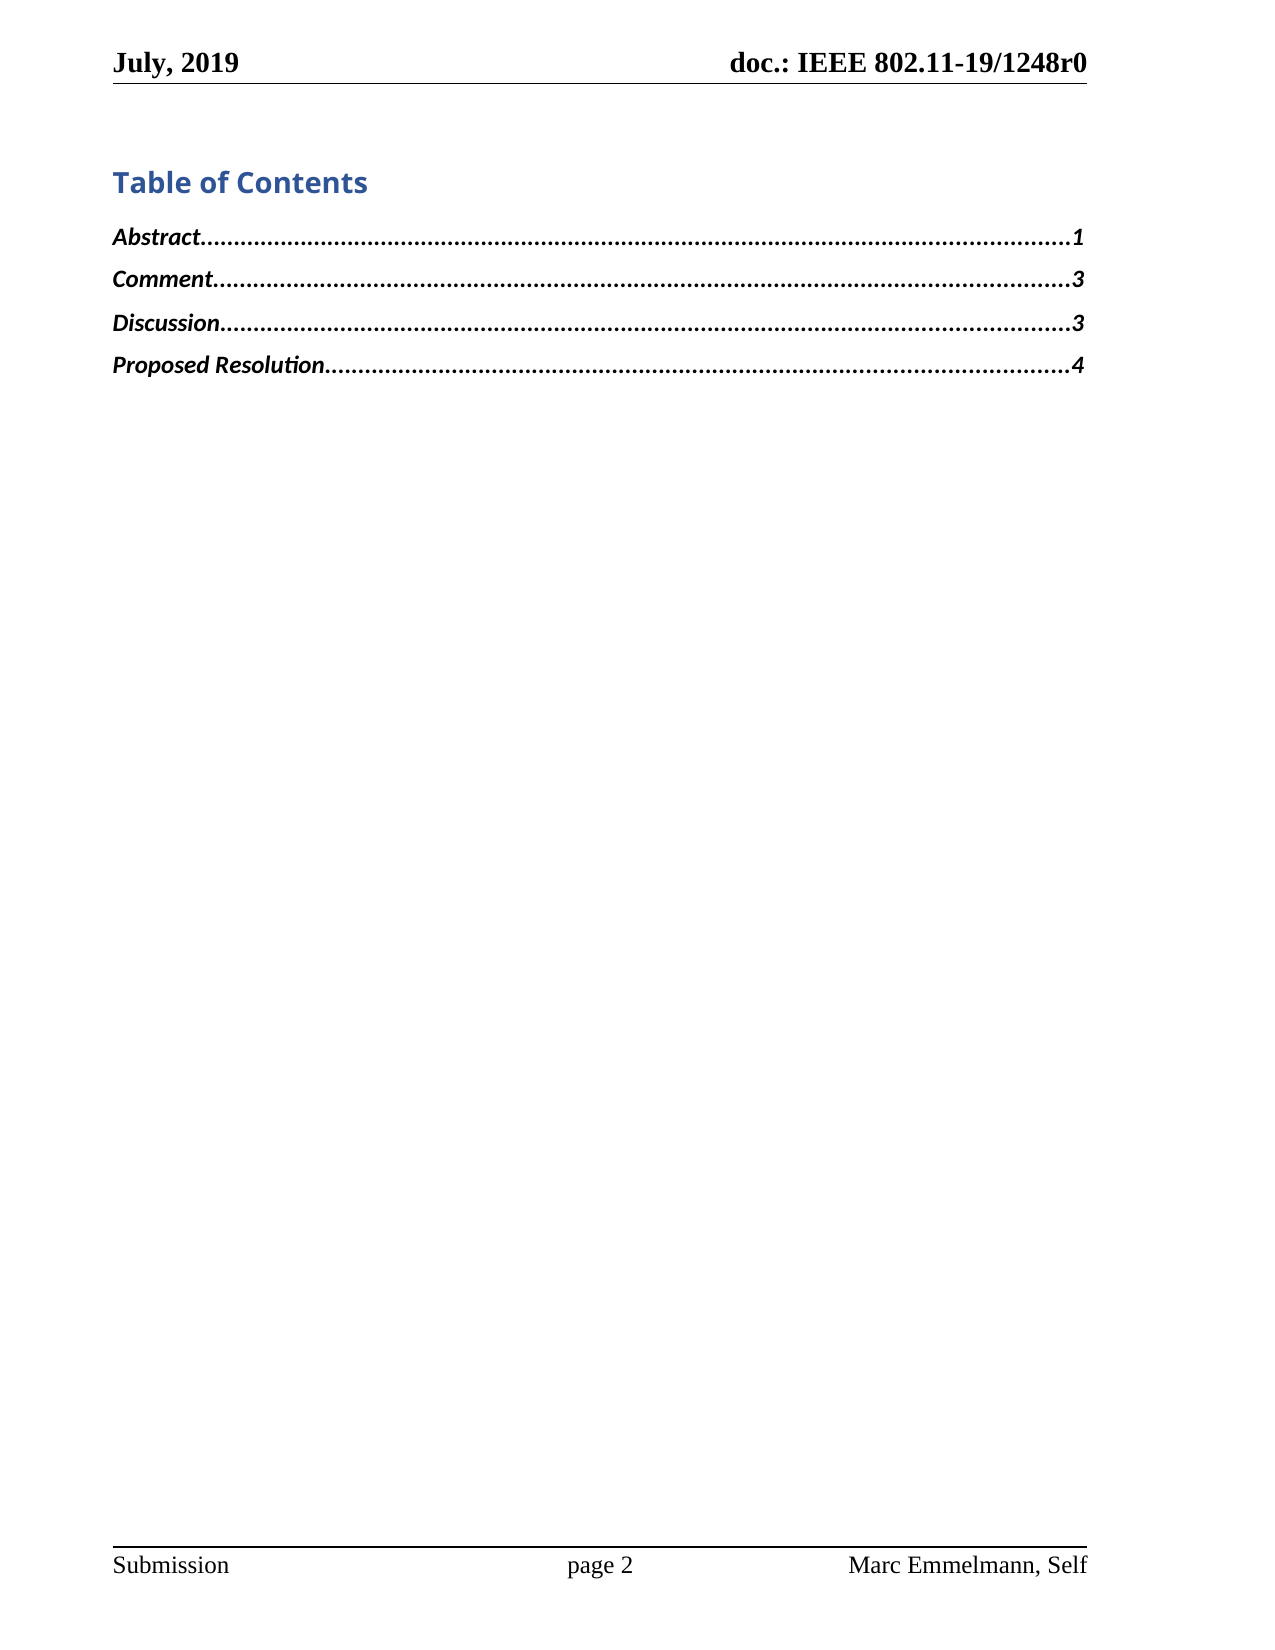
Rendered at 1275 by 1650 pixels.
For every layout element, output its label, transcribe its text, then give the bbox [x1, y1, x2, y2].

text Discussion 3 [112, 307, 1087, 337]
subtitle Table of Contents [112, 162, 1087, 202]
text Proposed Resolution 4 [112, 350, 1087, 380]
text Abstract 1 [112, 221, 1087, 251]
text Comment 3 [112, 264, 1087, 294]
